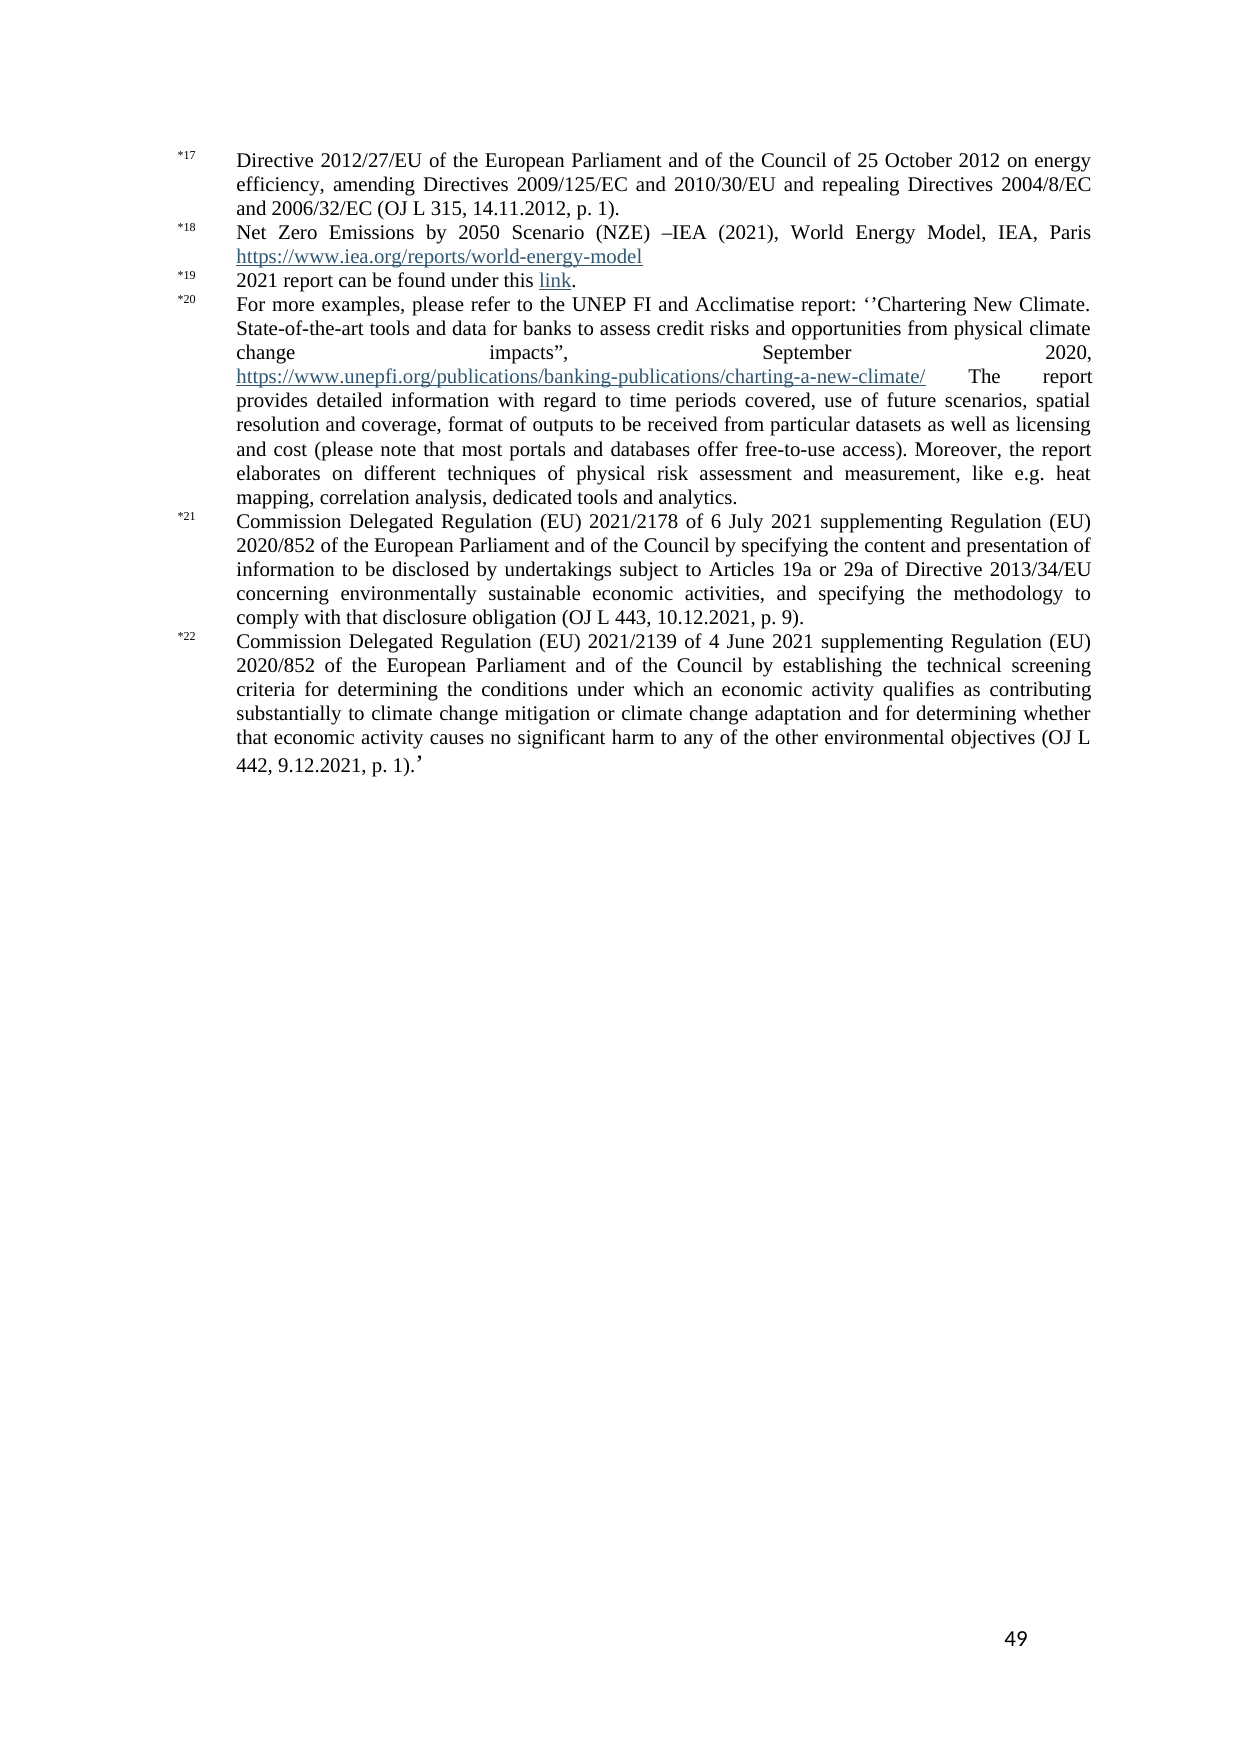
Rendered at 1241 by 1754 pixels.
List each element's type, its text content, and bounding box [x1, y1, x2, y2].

text *20 For more examples, please refer to the UNEP FI and Acclimatise report: ‘’Chartering New Climate. State-of-the-art tools and data for banks to assess credit risks and opportunities from physical climate change impacts”, September 2020, https://www.unepfi.org/publications/banking-publications/charting-a-new-climate/ The report provides detailed information with regard to time periods covered, use of future scenarios, spatial resolution and coverage, format of outputs to be received from particular datasets as well as licensing and cost (please note that most portals and databases offer free-to-use access). Moreover, the report elaborates on different techniques of physical risk assessment and measurement, like e.g. heat mapping, correlation analysis, dedicated tools and analytics. [177, 292, 1092, 509]
text *18 Net Zero Emissions by 2050 Scenario (NZE) –IEA (2021), World Energy Model, IEA, Paris https://www.iea.org/reports/world-energy-model [177, 220, 1092, 268]
text *17 Directive 2012/27/EU of the European Parliament and of the Council of 25 October 2012 on energy efficiency, amending Directives 2009/125/EC and 2010/30/EU and repealing Directives 2004/8/EC and 2006/32/EC (OJ L 315, 14.11.2012, p. 1). [177, 148, 1092, 220]
text *19 2021 report can be found under this link. [177, 268, 1092, 292]
text *21 Commission Delegated Regulation (EU) 2021/2178 of 6 July 2021 supplementing Regulation (EU) 2020/852 of the European Parliament and of the Council by specifying the content and presentation of information to be disclosed by undertakings subject to Articles 19a or 29a of Directive 2013/34/EU concerning environmentally sustainable economic activities, and specifying the methodology to comply with that disclosure obligation (OJ L 443, 10.12.2021, p. 9). [177, 509, 1092, 629]
text *22 Commission Delegated Regulation (EU) 2021/2139 of 4 June 2021 supplementing Regulation (EU) 2020/852 of the European Parliament and of the Council by establishing the technical screening criteria for determining the conditions under which an economic activity qualifies as contributing substantially to climate change mitigation or climate change adaptation and for determining whether that economic activity causes no significant harm to any of the other environmental objectives (OJ L 442, 9.12.2021, p. 1).’ [177, 629, 1092, 778]
